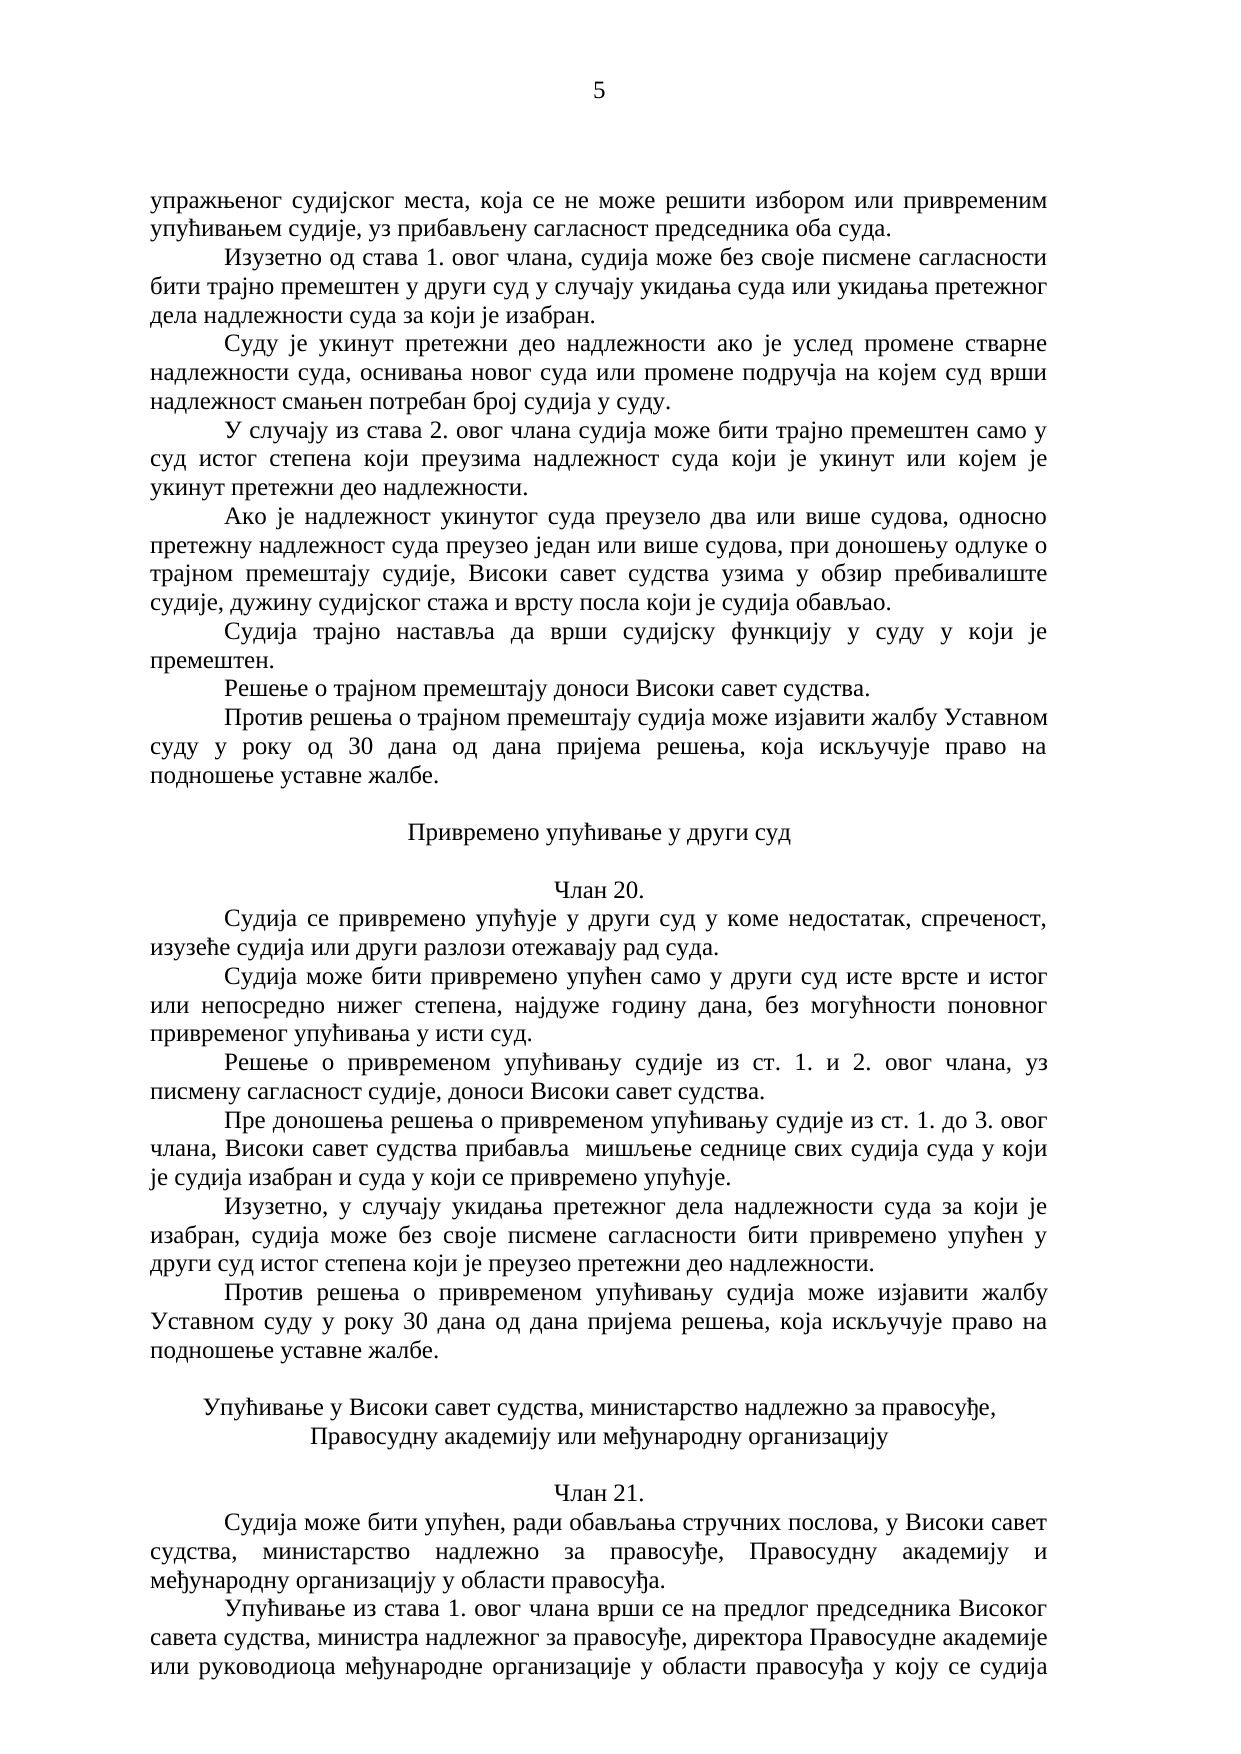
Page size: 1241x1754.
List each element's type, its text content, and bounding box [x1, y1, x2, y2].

text У случају из става 2. овог члана судија може бити трајно премештен само у суд истог степена који преузима надлежност суда који је укинут или којем је укинут претежни део надлежности. [150, 415, 1048, 501]
text Против решења о привременом упућивању судија може изјавити жалбу Уставном суду у року 30 дана од дана пријема решења, која искључује право на подношење уставне жалбе. [150, 1277, 1048, 1363]
text Изузетно од става 1. овог члана, судија може без своје писмене сагласности бити трајно премештен у други суд у случају укидања суда или укидања претежног дела надлежности суда за који је изабран. [150, 242, 1048, 328]
text Упућивање у Високи савет судства, министарство надлежно за правосуђе, Правосудну академију или међународну организацију [150, 1392, 1048, 1450]
text Решење о привременом упућивању судије из ст. 1. и 2. овог члана, уз писмену сагласност судије, доноси Високи савет судства. [150, 1047, 1048, 1105]
text Члан 20. [150, 875, 1048, 903]
text Пре доношења решења о привременом упућивању судије из ст. 1. до 3. овог члана, Високи савет судства прибавља мишљење седнице свих судија суда у који је судија изабран и суда у који се привремено упућује. [150, 1105, 1048, 1191]
text Решење о трајном премештају доноси Високи савет судства. [150, 673, 1048, 702]
text Против решења о трајном премештају судија може изјавити жалбу Уставном суду у року од 30 дана од дана пријема решења, која искључује право на подношење уставне жалбе. [150, 702, 1048, 788]
text Ако је надлежност укинутог суда преузело два или више судова, односно претежну надлежност суда преузео један или више судова, при доношењу одлуке о трајном премештају судије, Високи савет судства узима у обзир пребивалиште судије, дужину судијског стажа и врсту посла који је судија обављао. [150, 501, 1048, 616]
text Судија може бити упућен, ради обављања стручних послова, у Високи савет судства, министарство надлежно за правосуђе, Правосудну академију и међународну организацију у области правосуђа. [150, 1507, 1048, 1593]
text Привремено упућивање у други суд [150, 817, 1048, 846]
text Изузетно, у случају укидања претежног дела надлежности суда за који је изабран, судија може без своје писмене сагласности бити привремено упућен у други суд истог степена који је преузео претежни део надлежности. [150, 1191, 1048, 1277]
text Члан 21. [150, 1478, 1048, 1507]
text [150, 1593, 1048, 1680]
text Судија се привремено упућује у други суд у коме недостатак, спреченост, изузеће судија или други разлози отежавају рад суда. [150, 903, 1048, 961]
text Суду је укинут претежни део надлежности ако је услед промене стварне надлежности суда, оснивања новог суда или промене подручја на којем суд врши надлежност смањен потребан број судија у суду. [150, 328, 1048, 415]
text Судија трајно наставља да врши судијску функцију у суду у који је премештен. [150, 616, 1048, 673]
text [150, 185, 1048, 242]
text Судија може бити привремено упућен само у други суд исте врсте и истог или непосредно нижег степена, најдуже годину дана, без могућности поновног привременог упућивања у исти суд. [150, 961, 1048, 1047]
